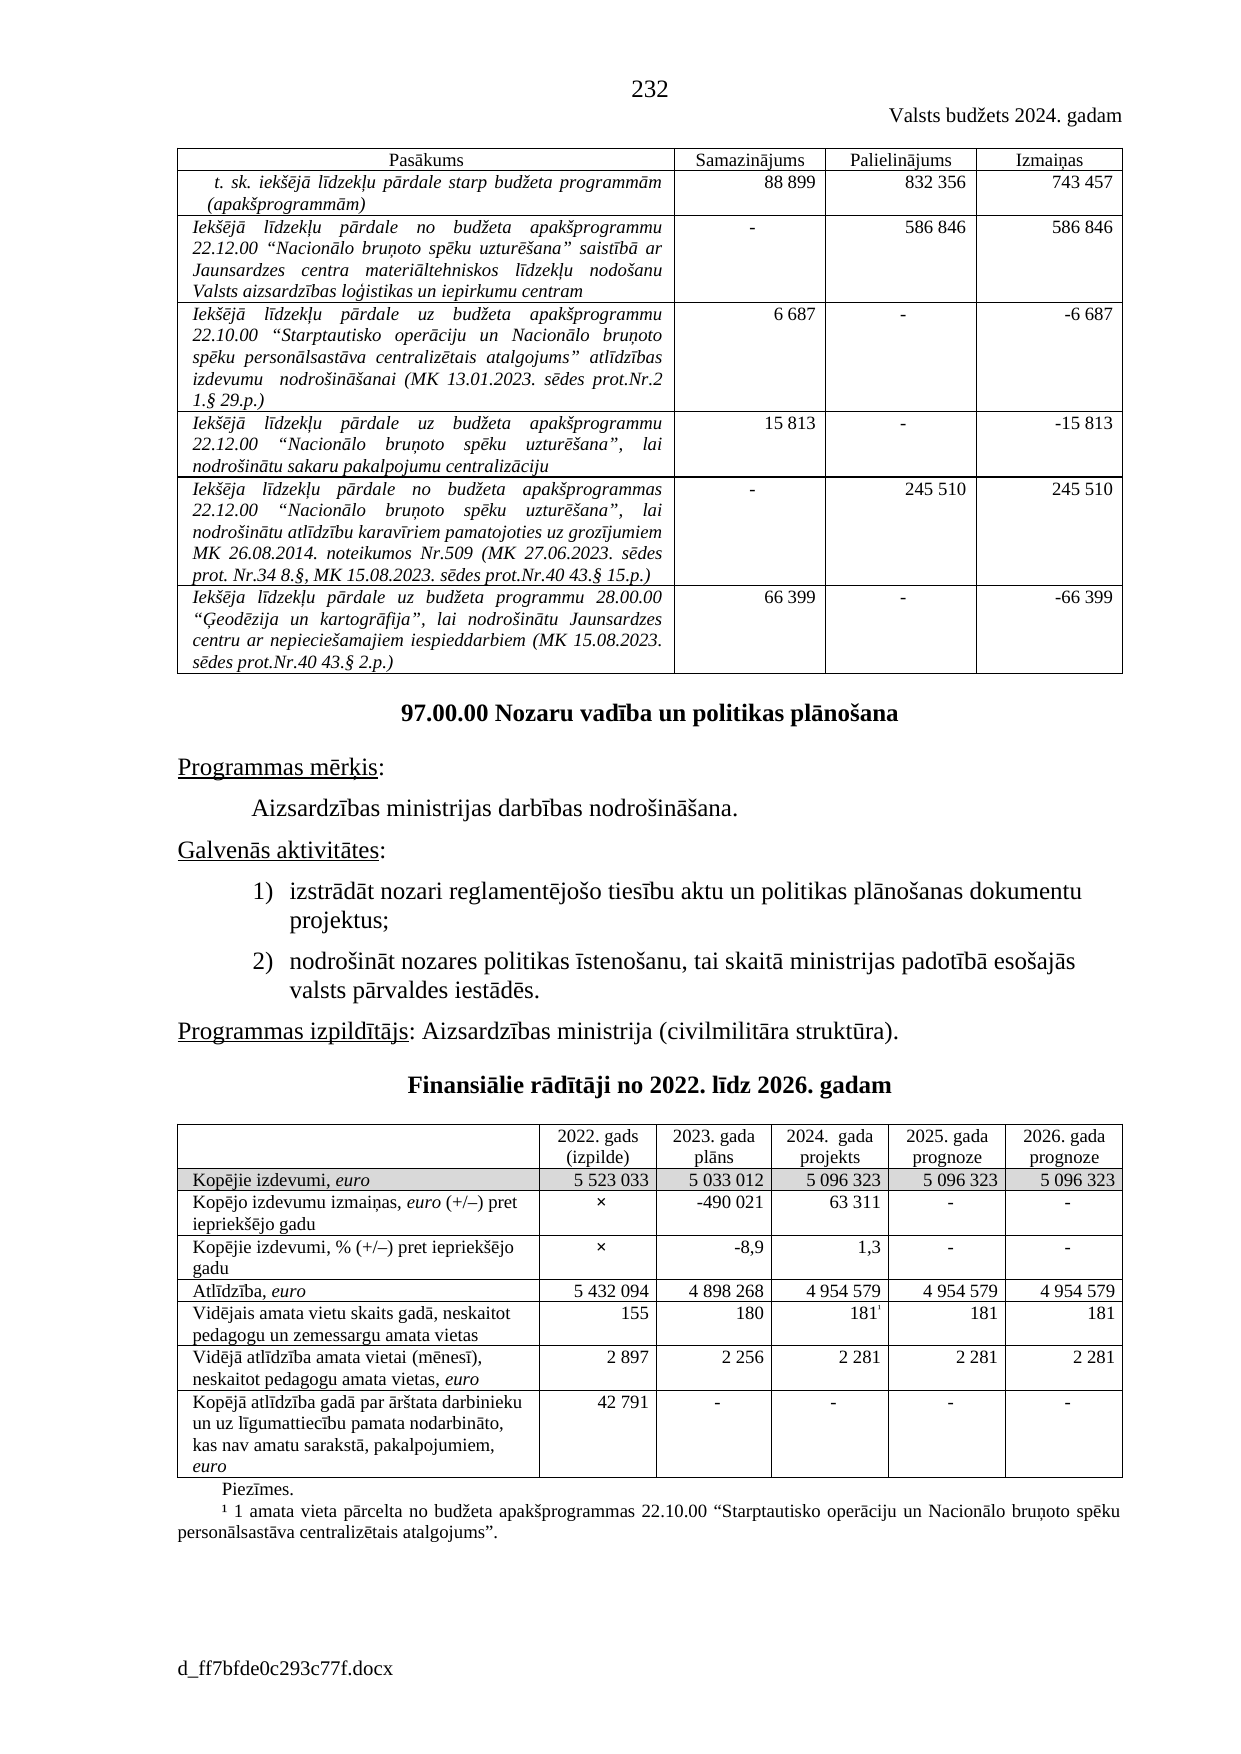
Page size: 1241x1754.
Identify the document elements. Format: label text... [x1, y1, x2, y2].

text Piezīmes. [177, 1478, 1122, 1499]
text Galvenās aktivitātes: [177, 835, 1122, 863]
table_cell t. sk. iekšējā līdzekļu pārdale starp budžeta programmām (apakšprogrammām) [178, 171, 674, 214]
table_cell Iekšējā līdzekļu pārdale no budžeta apakšprogrammu 22.12.00 “Nacionālo bruņoto spēku uzturēšana” saistībā ar Jaunsardzes centra materiāltehniskos līdzekļu nodošanu Valsts aizsardzības loģistikas un iepirkumu centram [178, 216, 674, 302]
table_cell 15 813 [675, 412, 825, 476]
table_cell - [675, 216, 825, 302]
table_cell 4 954 579 [1006, 1280, 1122, 1301]
table_cell -15 813 [977, 412, 1122, 476]
table_cell 586 846 [826, 216, 976, 302]
table_cell 743 457 [977, 171, 1122, 214]
table_cell 181 [889, 1302, 1005, 1345]
table_cell Atlīdzība, euro [178, 1280, 539, 1301]
table_cell - [826, 303, 976, 411]
table_cell 586 846 [977, 216, 1122, 302]
table_cell Kopējā atlīdzība gadā par ārštata darbinieku un uz līgumattiecību pamata nodarbināto, kas nav amatu sarakstā, pakalpojumiem, euro [178, 1391, 539, 1477]
table_cell - [1006, 1236, 1122, 1279]
table_cell -490 021 [657, 1191, 771, 1234]
table_header 2023. gada plāns [657, 1125, 771, 1168]
table_cell 2 281 [1006, 1346, 1122, 1389]
table_cell × [540, 1236, 656, 1279]
table_cell Kopējie izdevumi, % (+/–) pret iepriekšējo gadu [178, 1236, 539, 1279]
text Finansiālie rādītāji no 2022. līdz 2026. gadam [177, 1070, 1122, 1098]
table_cell 2 256 [657, 1346, 771, 1389]
table_header Pasākums [178, 149, 674, 170]
table_cell 5 096 323 [1006, 1169, 1122, 1190]
text Programmas mērķis: [177, 752, 1122, 781]
table_cell 2 281 [889, 1346, 1005, 1389]
table_cell - [826, 412, 976, 476]
table_cell -8,9 [657, 1236, 771, 1279]
list nodrošināt nozares politikas īstenošanu, tai skaitā ministrijas padotībā esošajās valsts pārvaldes iestādēs. [252, 946, 1122, 1003]
table_header Izmaiņas [977, 149, 1122, 170]
table_cell 42 791 [540, 1391, 656, 1477]
table_cell Vidējais amata vietu skaits gadā, neskaitot pedagogu un zemessargu amata vietas [178, 1302, 539, 1345]
table_cell 4 898 268 [657, 1280, 771, 1301]
table_cell 5 432 094 [540, 1280, 656, 1301]
table_cell -6 687 [977, 303, 1122, 411]
table_cell -66 399 [977, 586, 1122, 672]
table_cell Iekšējā līdzekļu pārdale uz budžeta apakšprogrammu 22.12.00 “Nacionālo bruņoto spēku uzturēšana”, lai nodrošinātu sakaru pakalpojumu centralizāciju [178, 412, 674, 476]
table_header 2026. gada prognoze [1006, 1125, 1122, 1168]
text Programmas izpildītājs: Aizsardzības ministrija (civilmilitāra struktūra). [177, 1016, 1122, 1045]
table_cell 1,3 [772, 1236, 888, 1279]
table_cell 88 899 [675, 171, 825, 214]
table_cell 63 311 [772, 1191, 888, 1234]
table_cell - [889, 1391, 1005, 1477]
table_cell Iekšēja līdzekļu pārdale uz budžeta programmu 28.00.00 “Ģeodēzija un kartogrāfija”, lai nodrošinātu Jaunsardzes centru ar nepieciešamajiem iespieddarbiem (MK 15.08.2023. sēdes prot.Nr.40 43.§ 2.p.) [178, 586, 674, 672]
table_cell - [889, 1191, 1005, 1234]
text 97.00.00 Nozaru vadība un politikas plānošana [177, 698, 1122, 727]
table_header 2022. gads (izpilde) [540, 1125, 656, 1168]
table_cell - [889, 1236, 1005, 1279]
table_header [178, 1125, 539, 1168]
text ¹ 1 amata vieta pārcelta no budžeta apakšprogrammas 22.10.00 “Starptautisko operāciju un Nacionālo bruņoto spēku personālsastāva centralizētais atalgojums”. [177, 1499, 1122, 1543]
table_cell 245 510 [977, 478, 1122, 585]
table_cell 5 096 323 [772, 1169, 888, 1190]
table_header 2024. gada projekts [772, 1125, 888, 1168]
table_cell 4 954 579 [889, 1280, 1005, 1301]
table_cell 5 523 033 [540, 1169, 656, 1190]
table_cell - [772, 1391, 888, 1477]
table_cell Iekšēja līdzekļu pārdale no budžeta apakšprogrammas 22.12.00 “Nacionālo bruņoto spēku uzturēšana”, lai nodrošinātu atlīdzību karavīriem pamatojoties uz grozījumiem MK 26.08.2014. noteikumos Nr.509 (MK 27.06.2023. sēdes prot. Nr.34 8.§, MK 15.08.2023. sēdes prot.Nr.40 43.§ 15.p.) [178, 478, 674, 585]
table_cell Vidējā atlīdzība amata vietai (mēnesī), neskaitot pedagogu amata vietas, euro [178, 1346, 539, 1389]
table_cell 181¹ [772, 1302, 888, 1345]
table_cell 5 096 323 [889, 1169, 1005, 1190]
table_cell 181 [1006, 1302, 1122, 1345]
table_cell 6 687 [675, 303, 825, 411]
table_cell × [540, 1191, 656, 1234]
table_cell 155 [540, 1302, 656, 1345]
table_cell - [675, 478, 825, 585]
table_cell Kopējie izdevumi, euro [178, 1169, 539, 1190]
table_cell - [1006, 1391, 1122, 1477]
table_cell 4 954 579 [772, 1280, 888, 1301]
table_cell 180 [657, 1302, 771, 1345]
table_cell - [657, 1391, 771, 1477]
text Aizsardzības ministrijas darbības nodrošināšana. [177, 793, 1122, 822]
list izstrādāt nozari reglamentējošo tiesību aktu un politikas plānošanas dokumentu projektus; [252, 876, 1122, 933]
table_header 2025. gada prognoze [889, 1125, 1005, 1168]
table_cell 832 356 [826, 171, 976, 214]
table_cell 2 281 [772, 1346, 888, 1389]
table_cell 66 399 [675, 586, 825, 672]
table_cell - [826, 586, 976, 672]
table_cell - [1006, 1191, 1122, 1234]
table_cell 245 510 [826, 478, 976, 585]
table_header Palielinājums [826, 149, 976, 170]
table_cell Kopējo izdevumu izmaiņas, euro (+/–) pret iepriekšējo gadu [178, 1191, 539, 1234]
table_header Samazinājums [675, 149, 825, 170]
table_cell 5 033 012 [657, 1169, 771, 1190]
table_cell 2 897 [540, 1346, 656, 1389]
table_cell Iekšējā līdzekļu pārdale uz budžeta apakšprogrammu 22.10.00 “Starptautisko operāciju un Nacionālo bruņoto spēku personālsastāva centralizētais atalgojums” atlīdzības izdevumu nodrošināšanai (MK 13.01.2023. sēdes prot.Nr.2 1.§ 29.p.) [178, 303, 674, 411]
